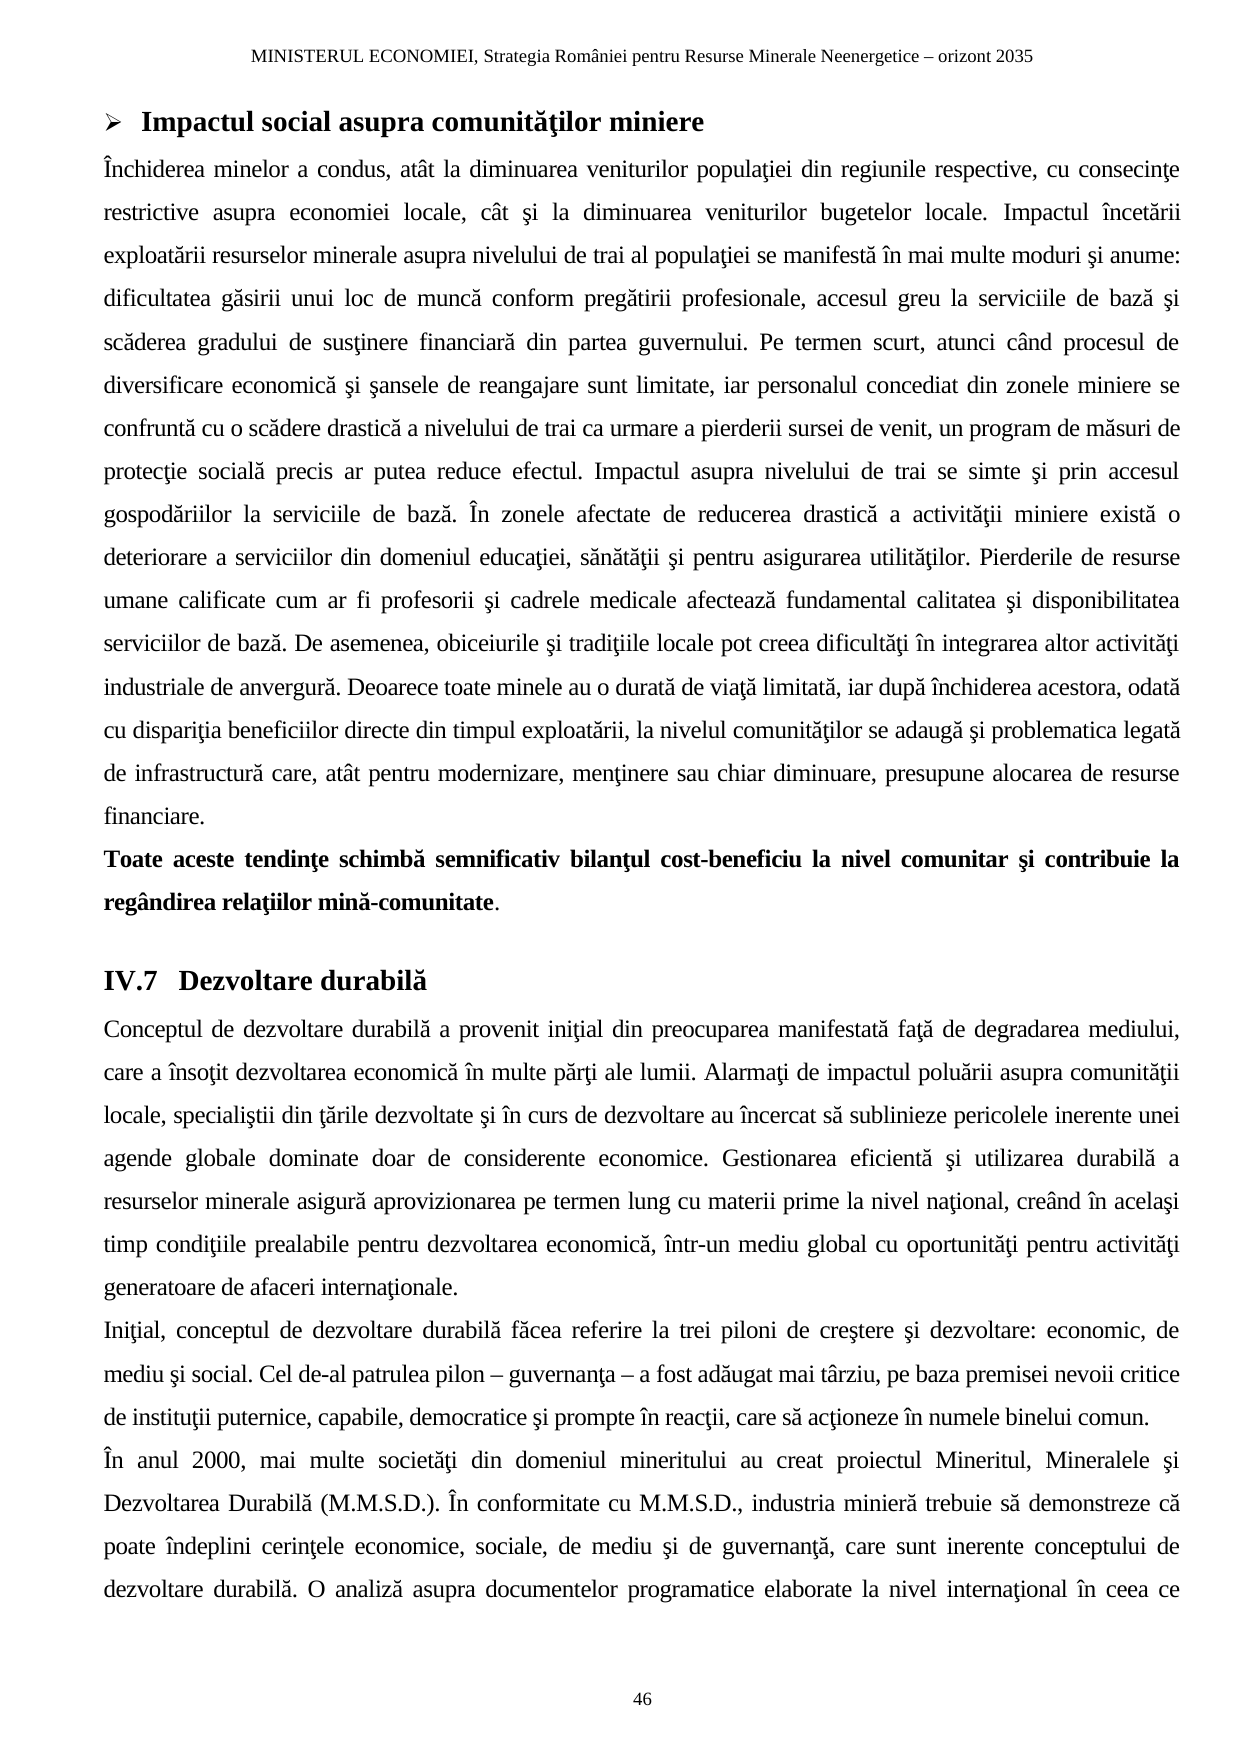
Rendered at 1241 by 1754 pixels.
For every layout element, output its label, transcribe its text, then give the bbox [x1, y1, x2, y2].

text Iniţial, conceptul de dezvoltare durabilă făcea referire la trei piloni de creştere şi dezvoltare: economic, de mediu şi social. Cel de-al patrulea pilon – guvernanţa – a fost adăugat mai târziu, pe baza premisei nevoii critice de instituţii puternice, capabile, democratice şi prompte în reacţii, care să acţioneze în numele binelui comun. [103, 1316, 1181, 1431]
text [103, 1445, 1181, 1603]
text Conceptul de dezvoltare durabilă a provenit iniţial din preocuparea manifestată faţă de degradarea mediului, care a însoţit dezvoltarea economică în multe părţi ale lumii. Alarmaţi de impactul poluării asupra comunităţii locale, specialiştii din ţările dezvoltate şi în curs de dezvoltare au încercat să sublinieze pericolele inerente unei agende globale dominate doar de considerente economice. Gestionarea eficientă şi utilizarea durabilă a resurselor minerale asigură aprovizionarea pe termen lung cu materii prime la nivel naţional, creând în acelaşi timp condiţiile prealabile pentru dezvoltarea economică, într-un mediu global cu oportunităţi pentru activităţi generatoare de afaceri internaţionale. [103, 1014, 1181, 1301]
text Toate aceste tendinţe schimbă semnificativ bilanţul cost-beneficiu la nivel comunitar şi contribuie la regândirea relaţiilor mină-comunitate. [103, 844, 1181, 916]
text Închiderea minelor a condus, atât la diminuarea veniturilor populaţiei din regiunile respective, cu consecinţe restrictive asupra economiei locale, cât şi la diminuarea veniturilor bugetelor locale. Impactul încetării exploatării resurselor minerale asupra nivelului de trai al populaţiei se manifestă în mai multe moduri şi anume: dificultatea găsirii unui loc de muncă conform pregătirii profesionale, accesul greu la serviciile de bază şi scăderea gradului de susţinere financiară din partea guvernului. Pe termen scurt, atunci când procesul de diversificare economică şi şansele de reangajare sunt limitate, iar personalul concediat din zonele miniere se confruntă cu o scădere drastică a nivelului de trai ca urmare a pierderii sursei de venit, un program de măsuri de protecţie socială precis ar putea reduce efectul. Impactul asupra nivelului de trai se simte şi prin accesul gospodăriilor la serviciile de bază. În zonele afectate de reducerea drastică a activităţii miniere există o deteriorare a serviciilor din domeniul educaţiei, sănătăţii şi pentru asigurarea utilităţilor. Pierderile de resurse umane calificate cum ar fi profesorii şi cadrele medicale afectează fundamental calitatea şi disponibilitatea serviciilor de bază. De asemenea, obiceiurile şi tradiţiile locale pot creea dificultăţi în integrarea altor activităţi industriale de anvergură. Deoarece toate minele au o durată de viaţă limitată, iar după închiderea acestora, odată cu dispariţia beneficiilor directe din timpul exploatării, la nivelul comunităţilor se adaugă şi problematica legată de infrastructură care, atât pentru modernizare, menţinere sau chiar diminuare, presupune alocarea de resurse financiare. [103, 154, 1181, 830]
subtitle IV.7 Dezvoltare durabilă [103, 963, 1181, 997]
subtitle Impactul social asupra comunităţilor miniere [103, 104, 1181, 137]
